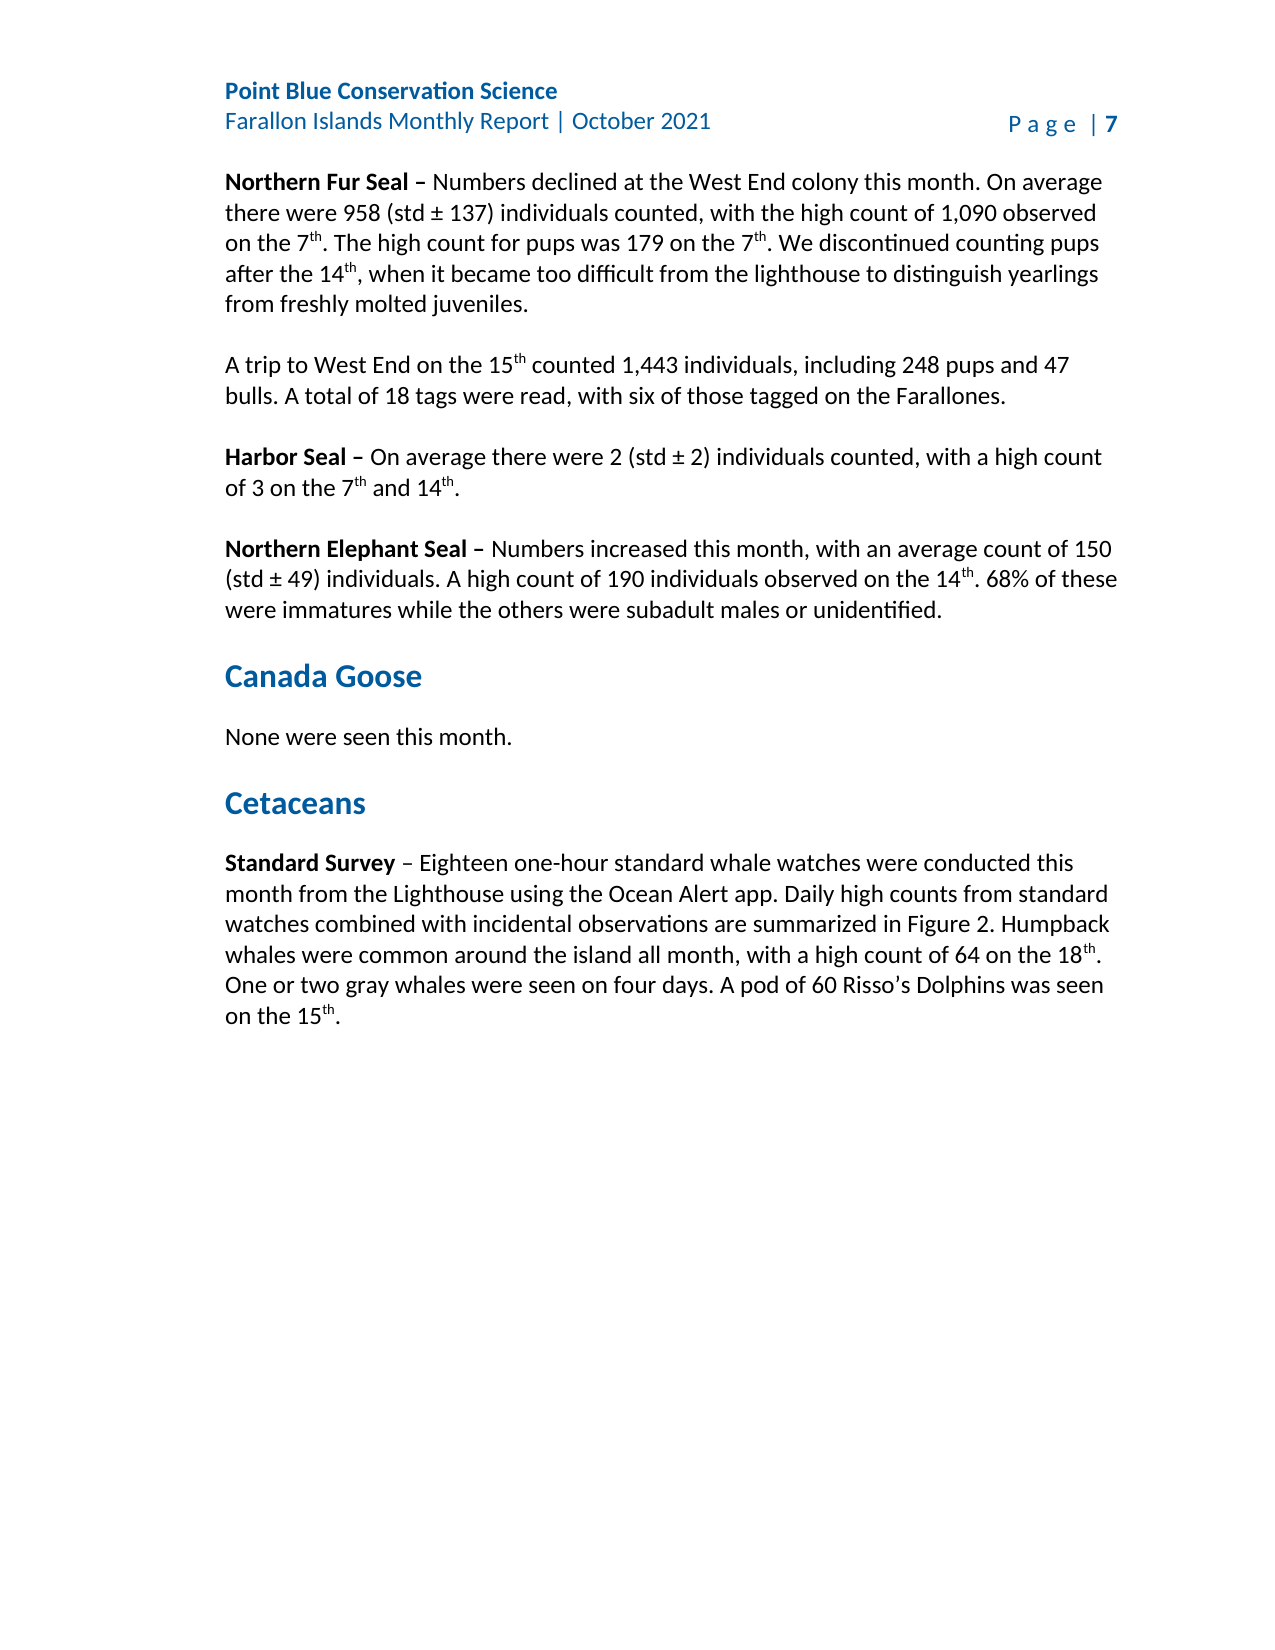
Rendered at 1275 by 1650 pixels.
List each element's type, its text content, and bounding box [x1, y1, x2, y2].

text Cetaceans [225, 782, 1125, 822]
text Harbor Seal – On average there were 2 (std ± 2) individuals counted, with a high count of 3 on the 7th and 14th. [225, 441, 1125, 502]
text A trip to West End on the 15th counted 1,443 individuals, including 248 pups and 47 bulls. A total of 18 tags were read, with six of those tagged on the Farallones. [225, 350, 1125, 411]
text None were seen this month. [225, 721, 1125, 751]
text Standard Survey – Eighteen one-hour standard whale watches were conducted this month from the Lighthouse using the Ocean Alert app. Daily high counts from standard watches combined with incidental observations are summarized in Figure 2. Humpback whales were common around the island all month, with a high count of 64 on the 18th. One or two gray whales were seen on four days. A pod of 60 Risso’s Dolphins was seen on the 15th. [225, 847, 1125, 1031]
text Canada Goose [225, 655, 1125, 696]
text Northern Elephant Seal – Numbers increased this month, with an average count of 150 (std ± 49) individuals. A high count of 190 individuals observed on the 14th. 68% of these were immatures while the others were subadult males or unidentified. [225, 533, 1125, 624]
text Northern Fur Seal – Numbers declined at the West End colony this month. On average there were 958 (std ± 137) individuals counted, with the high count of 1,090 observed on the 7th. The high count for pups was 179 on the 7th. We discontinued counting pups after the 14th, when it became too difficult from the lighthouse to distinguish yearlings from freshly molted juveniles. [225, 167, 1125, 319]
